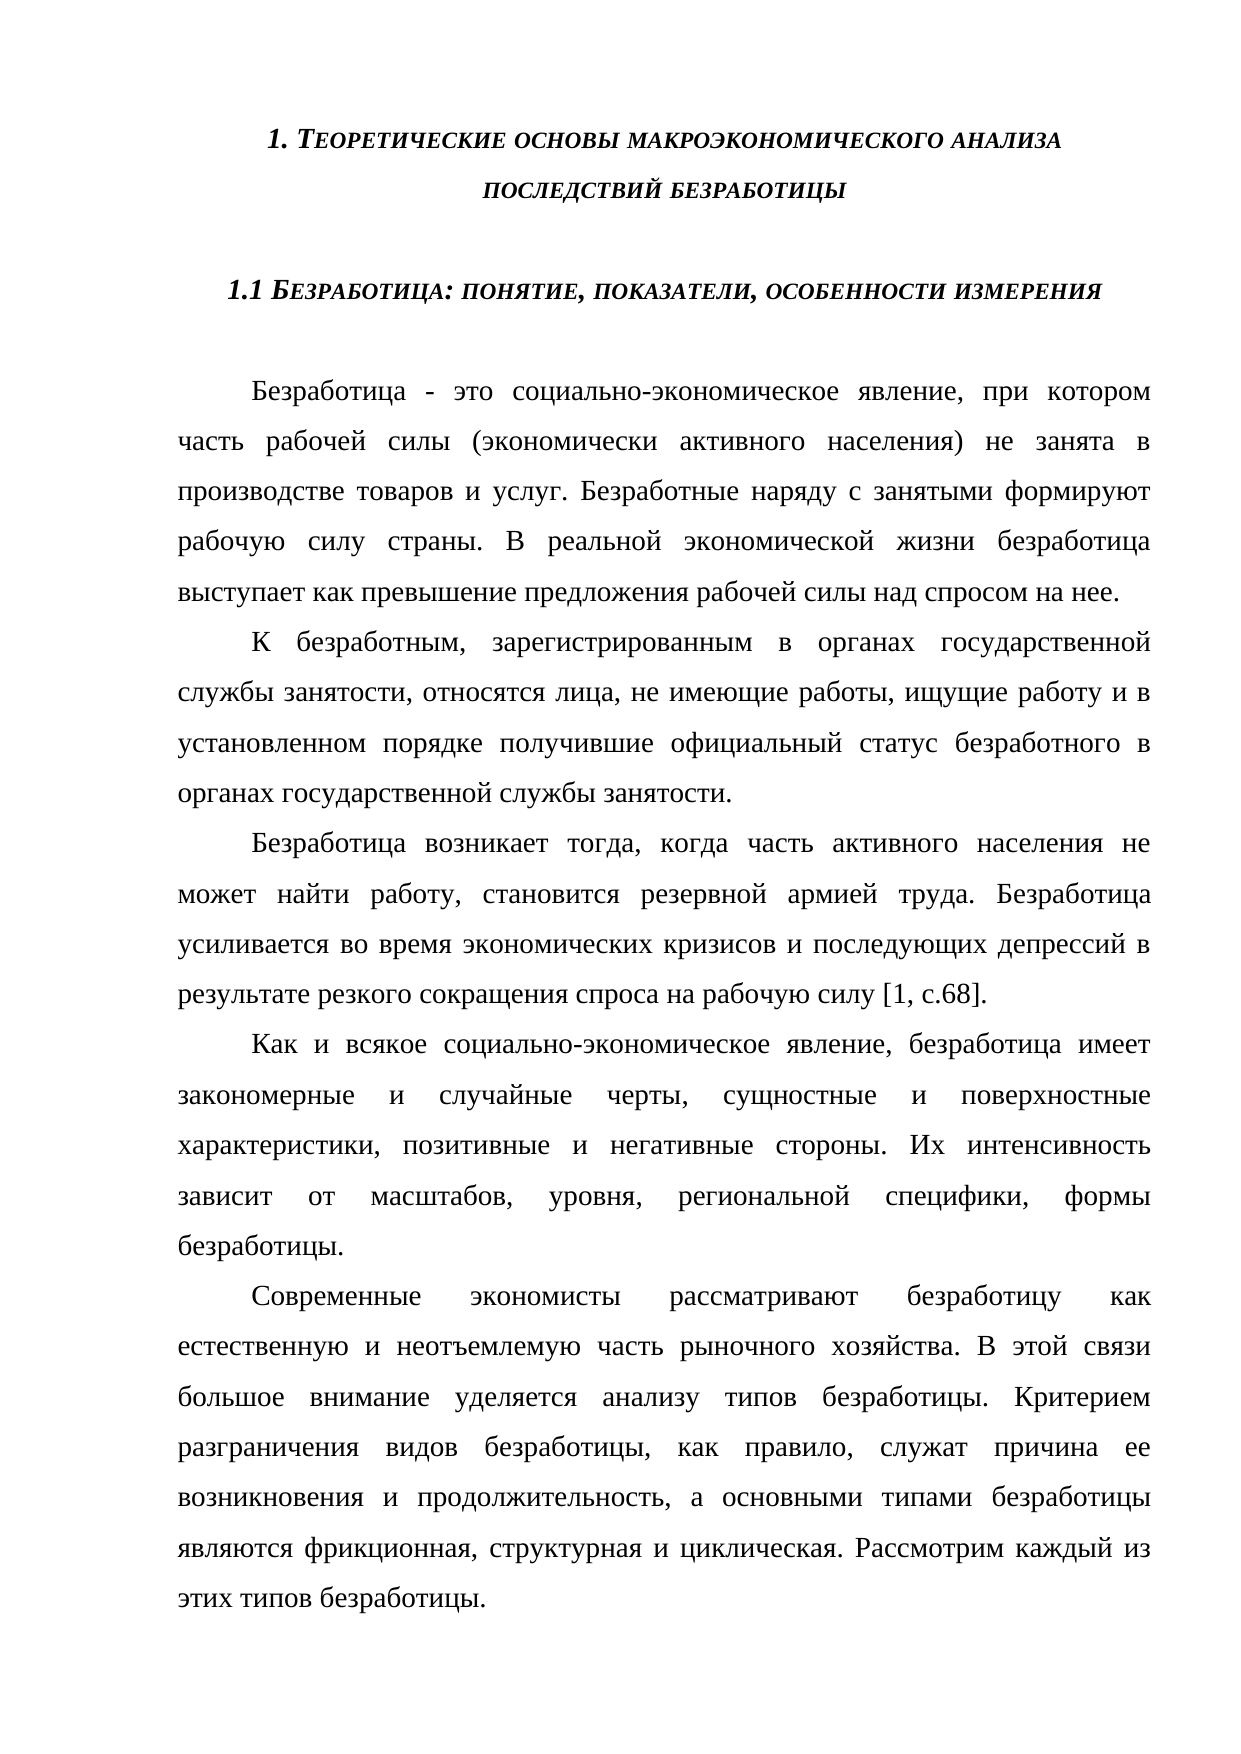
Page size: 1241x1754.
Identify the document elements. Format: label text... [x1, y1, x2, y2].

subtitle 1. Теоретические основы макроэкономического анализа последствий безработицы [177, 121, 1152, 205]
text Как и всякое социально-экономическое явление, безработица имеет закономерные и случайные черты, сущностные и поверхностные характеристики, позитивные и негативные стороны. Их интенсивность зависит от масштабов, уровня, региональной специфики, формы безработицы. [177, 1027, 1152, 1261]
subtitle 1.1 Безработица: понятие, показатели, особенности измерения [177, 272, 1152, 306]
text К безработным, зарегистрированным в органах государственной службы занятости, относятся лица, не имеющие работы, ищущие работу и в установленном порядке получившие официальный статус безработного в органах государственной службы занятости. [177, 624, 1152, 809]
text Безработица возникает тогда, когда часть активного населения не может найти работу, становится резервной армией труда. Безработица усиливается во время экономических кризисов и последующих депрессий в результате резкого сокращения спроса на рабочую силу [1, с.68]. [177, 825, 1152, 1010]
text Современные экономисты рассматривают безработицу как естественную и неотъемлемую часть рыночного хозяйства. В этой связи большое внимание уделяется анализу типов безработицы. Критерием разграничения видов безработицы, как правило, служат причина ее возникновения и продолжительность, а основными типами безработицы являются фрикционная, структурная и циклическая. Рассмотрим каждый из этих типов безработицы. [177, 1278, 1152, 1614]
text Безработица - это социально-экономическое явление, при котором часть рабочей силы (экономически активного населения) не занята в производстве товаров и услуг. Безработные наряду с занятыми формируют рабочую силу страны. В реальной экономической жизни безработица выступает как превышение предложения рабочей силы над спросом на нее. [177, 373, 1152, 607]
